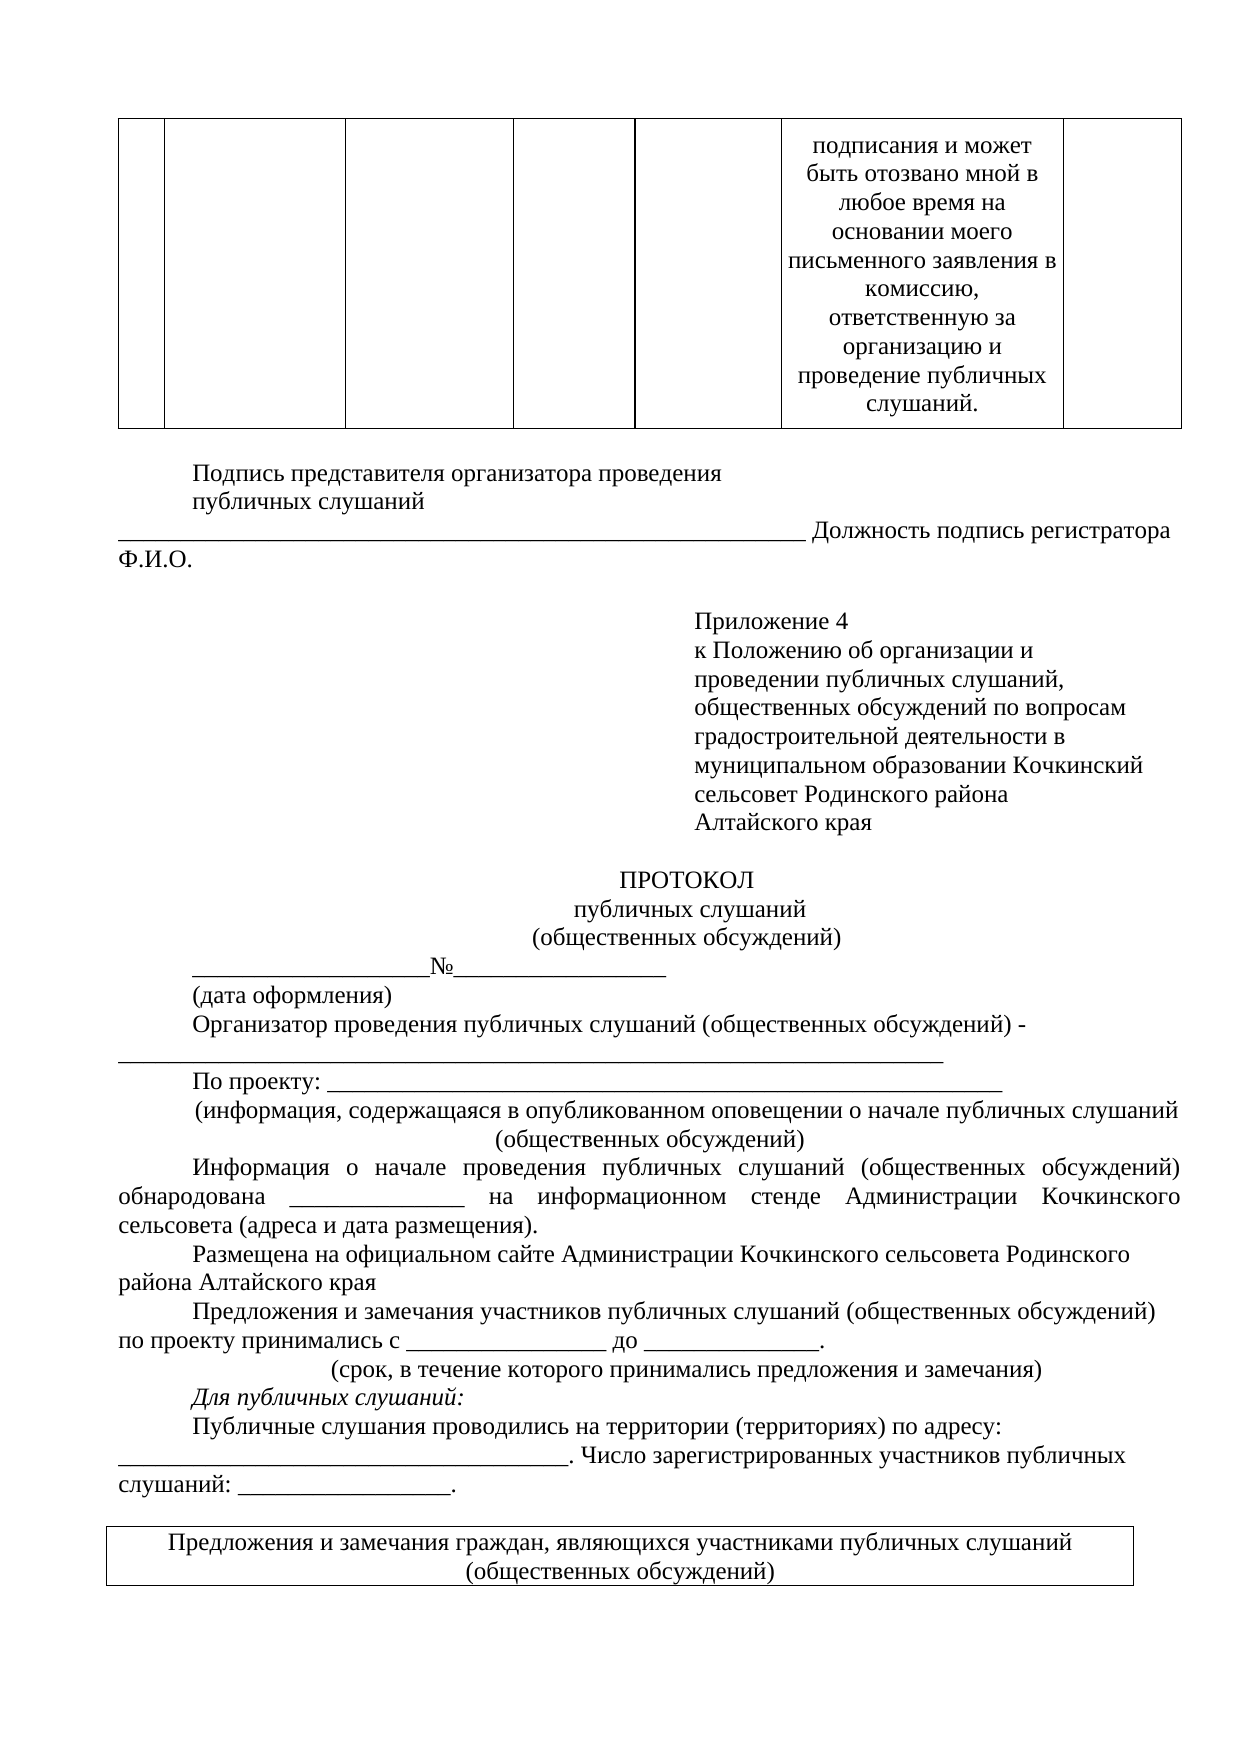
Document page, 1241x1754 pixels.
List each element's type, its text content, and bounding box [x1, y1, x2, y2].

text Информация о начале проведения публичных слушаний (общественных обсуждений) обнародована ______________ на информационном стенде Администрации Кочкинского сельсовета (адреса и дата размещения). [118, 1152, 1181, 1239]
text Размещена на официальном сайте Администрации Кочкинского сельсовета Родинского района Алтайского края [118, 1239, 1181, 1296]
text (срок, в течение которого принимались предложения и замечания) [118, 1354, 1181, 1382]
text По проекту: ______________________________________________________ [118, 1066, 1181, 1095]
table_cell [636, 119, 781, 428]
text Для публичных слушаний: [118, 1382, 1181, 1411]
text Подпись представителя организатора проведения [118, 458, 1181, 486]
table_header Предложения и замечания граждан, являющихся участниками публичных слушаний (общественных обсуждений) [107, 1527, 1133, 1585]
text публичных слушаний [118, 486, 1181, 515]
text проведении публичных слушаний, общественных обсуждений по вопросам градостроительной деятельности в муниципальном образовании Кочкинский сельсовет Родинского района [694, 664, 1181, 807]
text к Положению об организации и [694, 635, 1181, 664]
text Публичные слушания проводились на территории (территориях) по адресу: ____________________________________. Число зарегистрированных участников публичных слушаний: _________________. [118, 1411, 1181, 1497]
text Предложения и замечания участников публичных слушаний (общественных обсуждений) по проекту принимались с ________________ до ______________. [118, 1296, 1181, 1354]
text _______________________________________________________ Должность подпись регистратора Ф.И.О. [118, 515, 1181, 573]
text Приложение 4 [694, 606, 1181, 635]
text ПРОТОКОЛ [118, 865, 1181, 894]
text Организатор проведения публичных слушаний (общественных обсуждений) -__________________________________________________________________ [118, 1009, 1181, 1066]
table_cell [119, 119, 164, 428]
text ___________________№_________________ [118, 951, 1181, 980]
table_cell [782, 119, 1063, 428]
table_cell [165, 119, 345, 428]
text (общественных обсуждений) [118, 922, 1181, 951]
table_cell [346, 119, 513, 428]
text (дата оформления) [118, 980, 1181, 1009]
text публичных слушаний [118, 894, 1181, 922]
text (информация, содержащаяся в опубликованном оповещении о начале публичных слушаний (общественных обсуждений) [118, 1095, 1181, 1152]
table_cell [1064, 119, 1181, 428]
table_cell [514, 119, 634, 428]
text Алтайского края [694, 807, 1181, 836]
